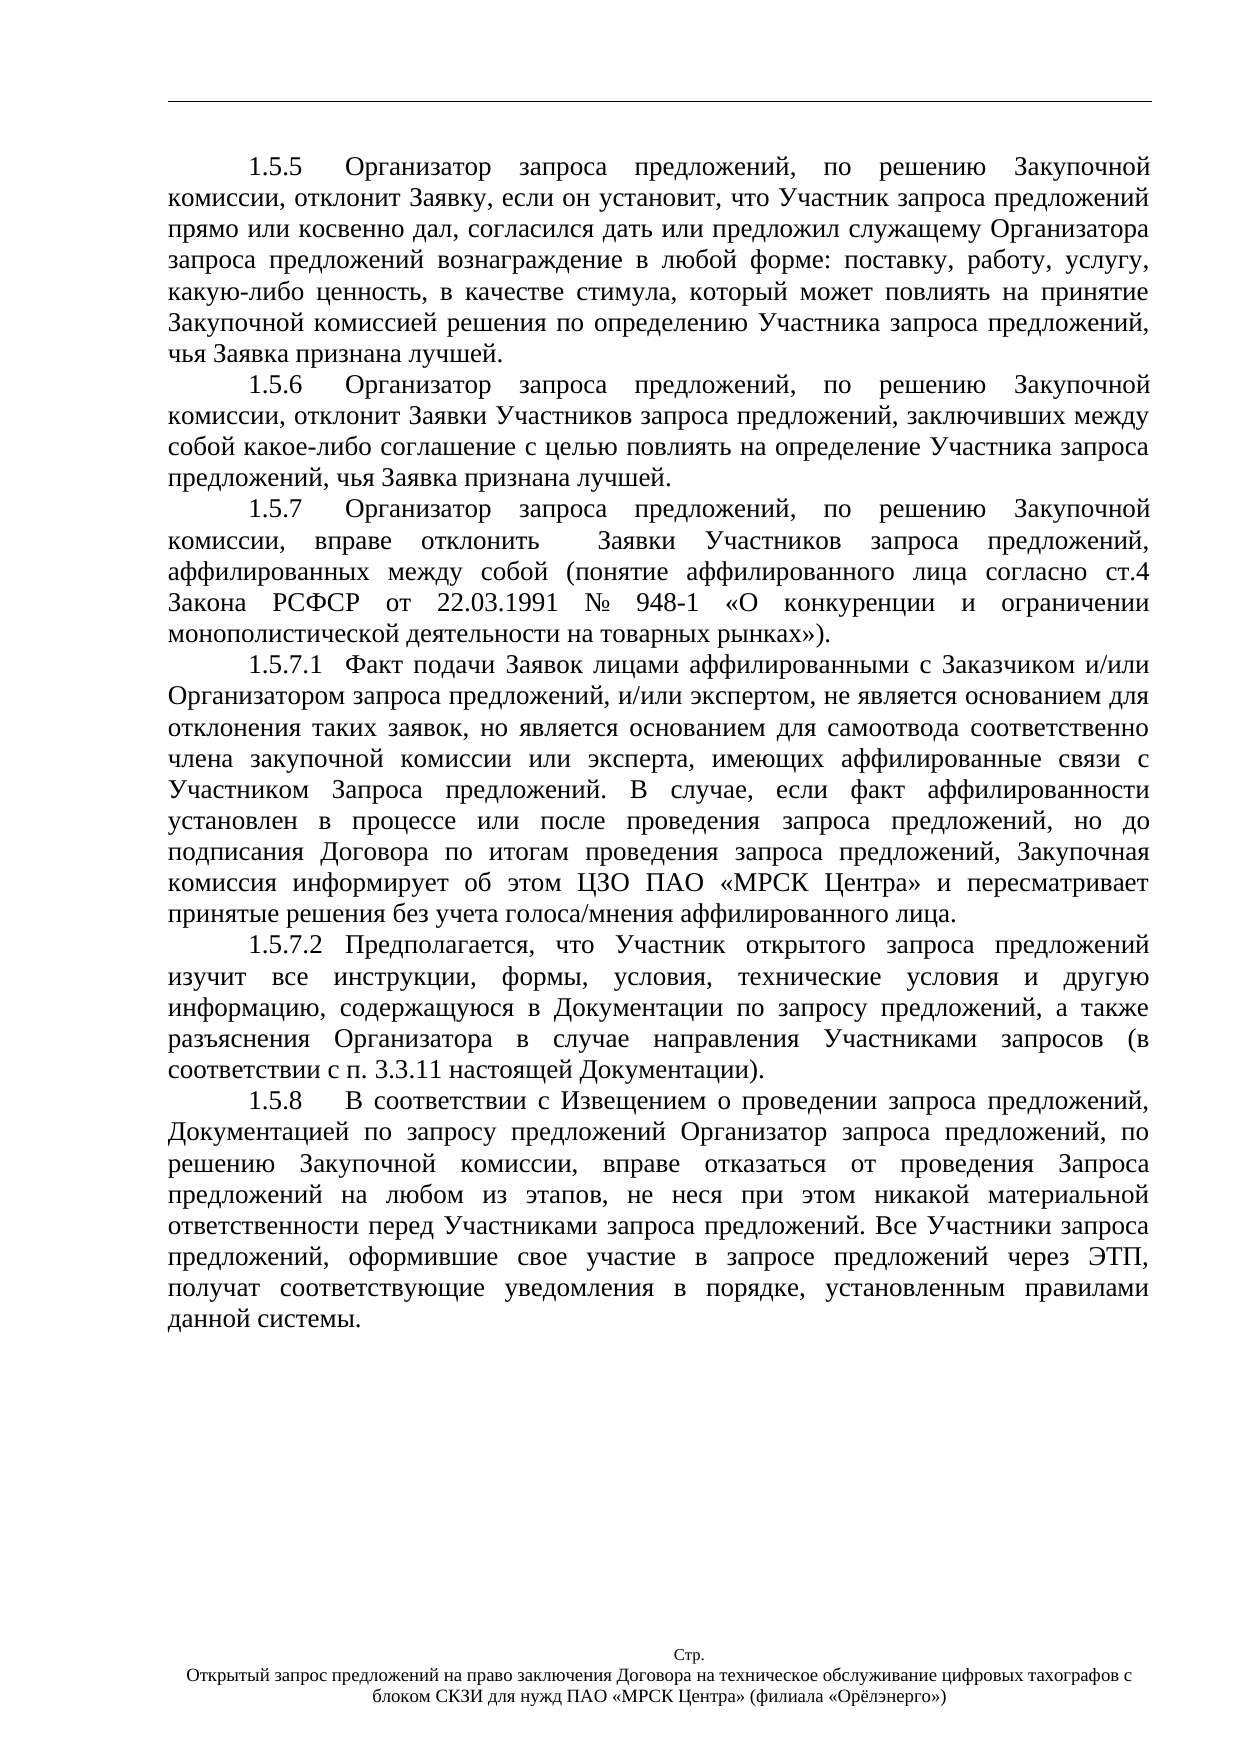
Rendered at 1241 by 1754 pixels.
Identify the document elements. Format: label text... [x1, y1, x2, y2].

list Предполагается, что Участник открытого запроса предложений изучит все инструкции, формы, условия, технические условия и другую информацию, содержащуюся в Документации по запросу предложений, а также разъяснения Организатора в случае направления Участниками запросов (в соответствии с п. 3.3.11 настоящей Документации). [168, 929, 1150, 1084]
list Организатор запроса предложений, по решению Закупочной комиссии, отклонит Заявки Участников запроса предложений, заключивших между собой какое-либо соглашение с целью повлиять на определение Участника запроса предложений, чья Заявка признана лучшей. [168, 368, 1150, 493]
list Организатор запроса предложений, по решению Закупочной комиссии, вправе отклонить Заявки Участников запроса предложений, аффилированных между собой (понятие аффилированного лица согласно ст.4 Закона РСФСР от 22.03.1991 № 948-1 «О конкуренции и ограничении монополистической деятельности на товарных рынках»). [168, 493, 1150, 648]
list В соответствии с Извещением о проведении запроса предложений, Документацией по запросу предложений Организатор запроса предложений, по решению Закупочной комиссии, вправе отказаться от проведения Запроса предложений на любом из этапов, не неся при этом никакой материальной ответственности перед Участниками запроса предложений. Все Участники запроса предложений, оформившие свое участие в запросе предложений через ЭТП, получат соответствующие уведомления в порядке, установленным правилами данной системы. [168, 1084, 1150, 1333]
list Факт подачи Заявок лицами аффилированными с Заказчиком и/или Организатором запроса предложений, и/или экспертом, не является основанием для отклонения таких заявок, но является основанием для самоотвода соответственно члена закупочной комиссии или эксперта, имеющих аффилированные связи с Участником Запроса предложений. В случае, если факт аффилированности установлен в процессе или после проведения запроса предложений, но до подписания Договора по итогам проведения запроса предложений, Закупочная комиссия информирует об этом ЦЗО ПАО «МРСК Центра» и пересматривает принятые решения без учета голоса/мнения аффилированного лица. [168, 648, 1150, 929]
list Организатор запроса предложений, по решению Закупочной комиссии, отклонит Заявку, если он установит, что Участник запроса предложений прямо или косвенно дал, согласился дать или предложил служащему Организатора запроса предложений вознаграждение в любой форме: поставку, работу, услугу, какую-либо ценность, в качестве стимула, который может повлиять на принятие Закупочной комиссией решения по определению Участника запроса предложений, чья Заявка признана лучшей. [168, 150, 1150, 368]
